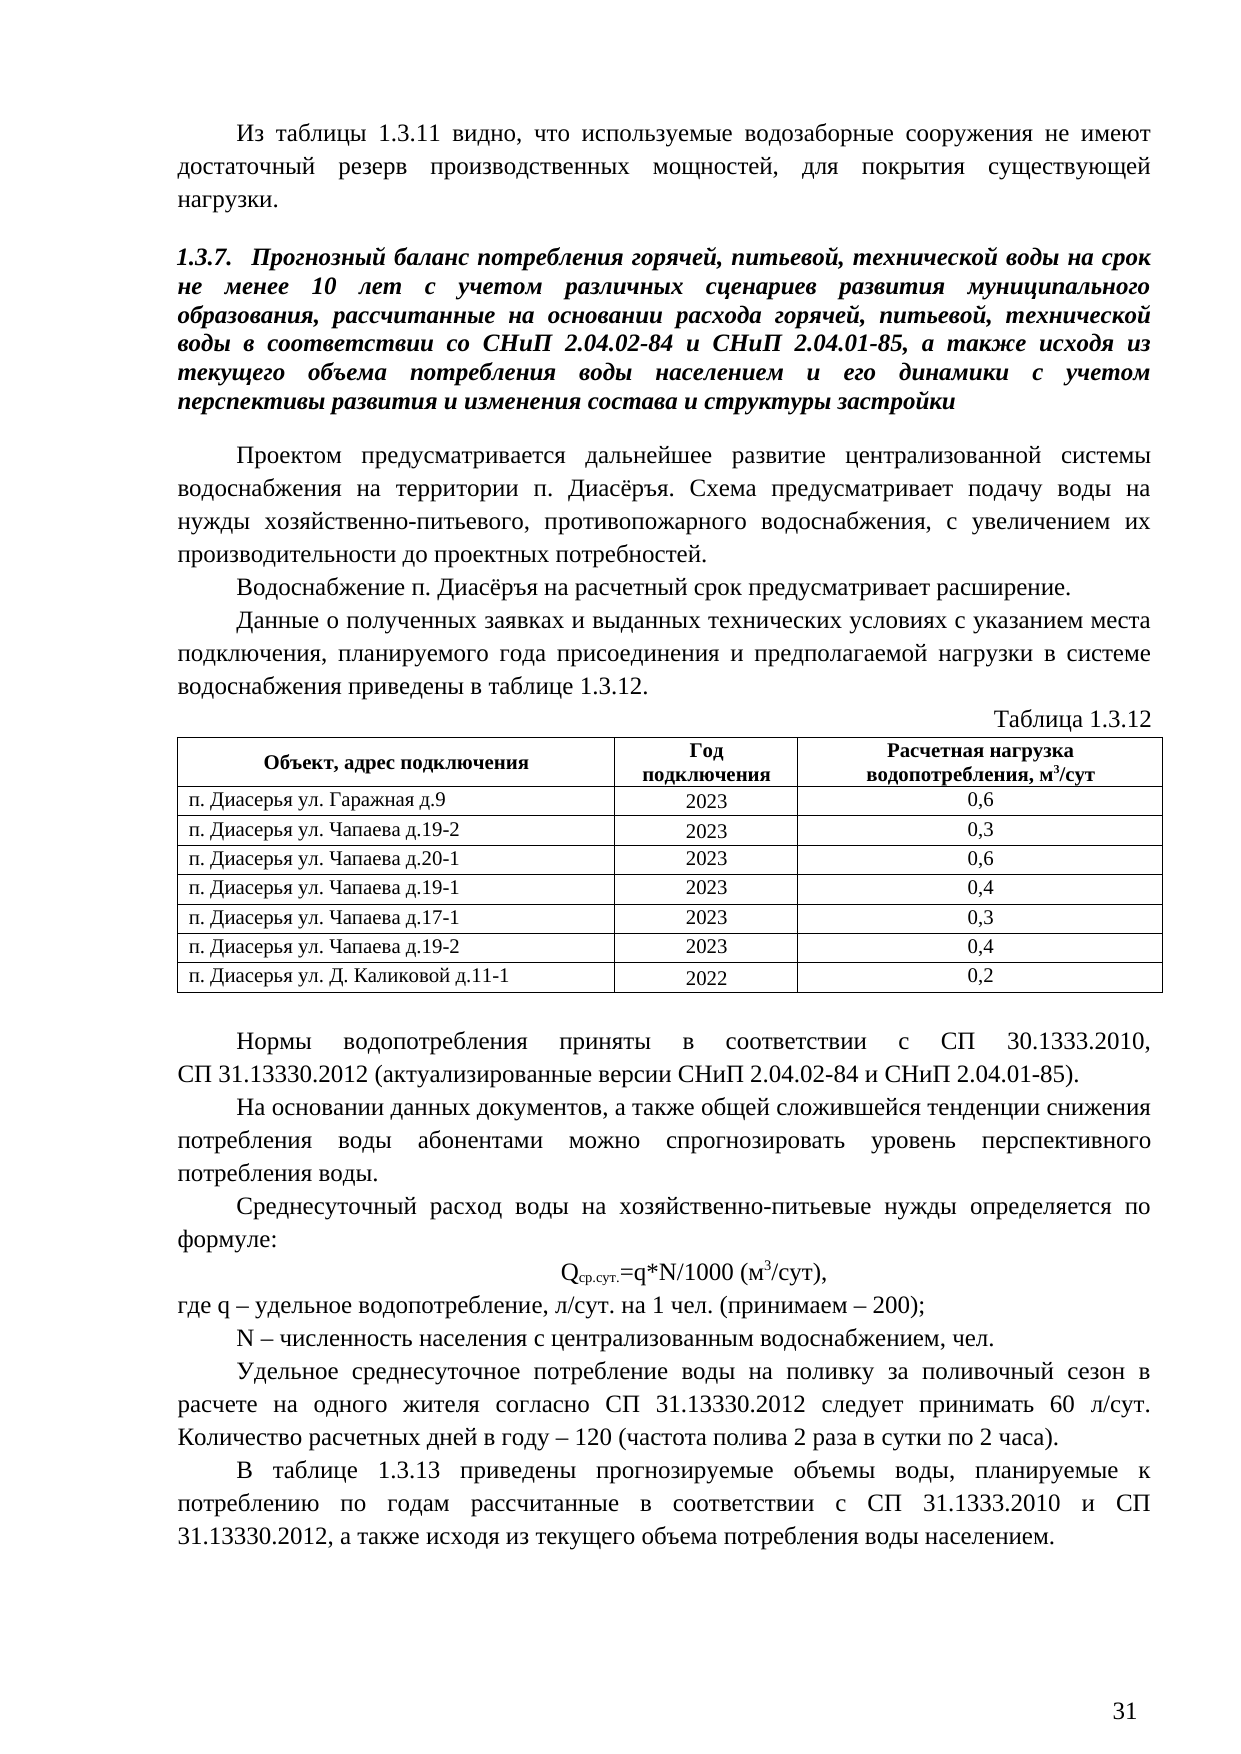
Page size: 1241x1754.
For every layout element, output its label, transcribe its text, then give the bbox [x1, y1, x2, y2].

table_cell п. Диасерья ул. Чапаева д.19-2 [178, 816, 614, 845]
table_cell 2023 [615, 934, 797, 962]
table_cell 0,4 [798, 934, 1162, 962]
table_cell п. Диасерья ул. Д. Каликовой д.11-1 [178, 963, 614, 992]
table_header Год подключения [615, 738, 797, 786]
text Таблица 1.3.12 [177, 704, 1152, 733]
table_cell 0,6 [798, 846, 1162, 874]
text Водоснабжение п. Диасёръя на расчетный срок предусматривает расширение. [177, 572, 1152, 601]
text Проектом предусматривается дальнейшее развитие централизованной системы водоснабжения на территории п. Диасёръя. Схема предусматривает подачу воды на нужды хозяйственно-питьевого, противопожарного водоснабжения, с увеличением их производительности до проектных потребностей. [177, 440, 1152, 567]
text Среднесуточный расход воды на хозяйственно-питьевые нужды определяется по формуле: [177, 1191, 1152, 1253]
table_cell п. Диасерья ул. Гаражная д.9 [178, 787, 614, 815]
subtitle Прогнозный баланс потребления горячей, питьевой, технической воды на срок не менее 10 лет с учетом различных сценариев развития муниципального образования, рассчитанные на основании расхода горячей, питьевой, технической воды в соответствии со СНиП 2.04.02-84 и СНиП 2.04.01-85, а также исходя из текущего объема потребления воды населением и его динамики с учетом перспективы развития и изменения состава и структуры застройки [176, 242, 1152, 415]
table_header Объект, адрес подключения [178, 738, 614, 786]
text На основании данных документов, а также общей сложившейся тенденции снижения потребления воды абонентами можно спрогнозировать уровень перспективного потребления воды. [177, 1092, 1152, 1187]
table_cell п. Диасерья ул. Чапаева д.19-2 [178, 934, 614, 962]
text Данные о полученных заявках и выданных технических условиях с указанием места подключения, планируемого года присоединения и предполагаемой нагрузки в системе водоснабжения приведены в таблице 1.3.12. [177, 605, 1152, 699]
text Удельное среднесуточное потребление воды на поливку за поливочный сезон в расчете на одного жителя согласно СП 31.13330.2012 следует принимать 60 л/сут. Количество расчетных дней в году – 120 (частота полива 2 раза в сутки по 2 часа). [177, 1356, 1152, 1451]
table_cell 0,4 [798, 875, 1162, 903]
table_cell 2023 [615, 846, 797, 874]
text N – численность населения с централизованным водоснабжением, чел. [177, 1323, 1152, 1352]
text Qср.сут.=q*N/1000 (м3/сут), [177, 1257, 1152, 1286]
table_header Расчетная нагрузка водопотребления, м3/сут [798, 738, 1162, 786]
table_cell 2023 [615, 875, 797, 903]
table_cell 0,3 [798, 905, 1162, 933]
text где q – удельное водопотребление, л/сут. на 1 чел. (принимаем – 200); [177, 1290, 1152, 1319]
text В таблице 1.3.13 приведены прогнозируемые объемы воды, планируемые к потреблению по годам рассчитанные в соответствии с СП 31.1333.2010 и СП 31.13330.2012, а также исходя из текущего объема потребления воды населением. [177, 1455, 1152, 1550]
table_cell 2023 [615, 787, 797, 815]
table_cell 0,2 [798, 963, 1162, 992]
table_cell п. Диасерья ул. Чапаева д.19-1 [178, 875, 614, 903]
table_cell п. Диасерья ул. Чапаева д.20-1 [178, 846, 614, 874]
table_cell 2023 [615, 905, 797, 933]
table_cell 0,3 [798, 816, 1162, 845]
table_cell 0,6 [798, 787, 1162, 815]
text Из таблицы 1.3.11 видно, что используемые водозаборные сооружения не имеют достаточный резерв производственных мощностей, для покрытия существующей нагрузки. [177, 118, 1152, 213]
table_cell 2023 [615, 816, 797, 845]
text Нормы водопотребления приняты в соответствии с СП 30.1333.2010, СП 31.13330.2012 (актуализированные версии СНиП 2.04.02-84 и СНиП 2.04.01-85). [177, 1026, 1152, 1087]
table_cell 2022 [615, 963, 797, 992]
table_cell п. Диасерья ул. Чапаева д.17-1 [178, 905, 614, 933]
